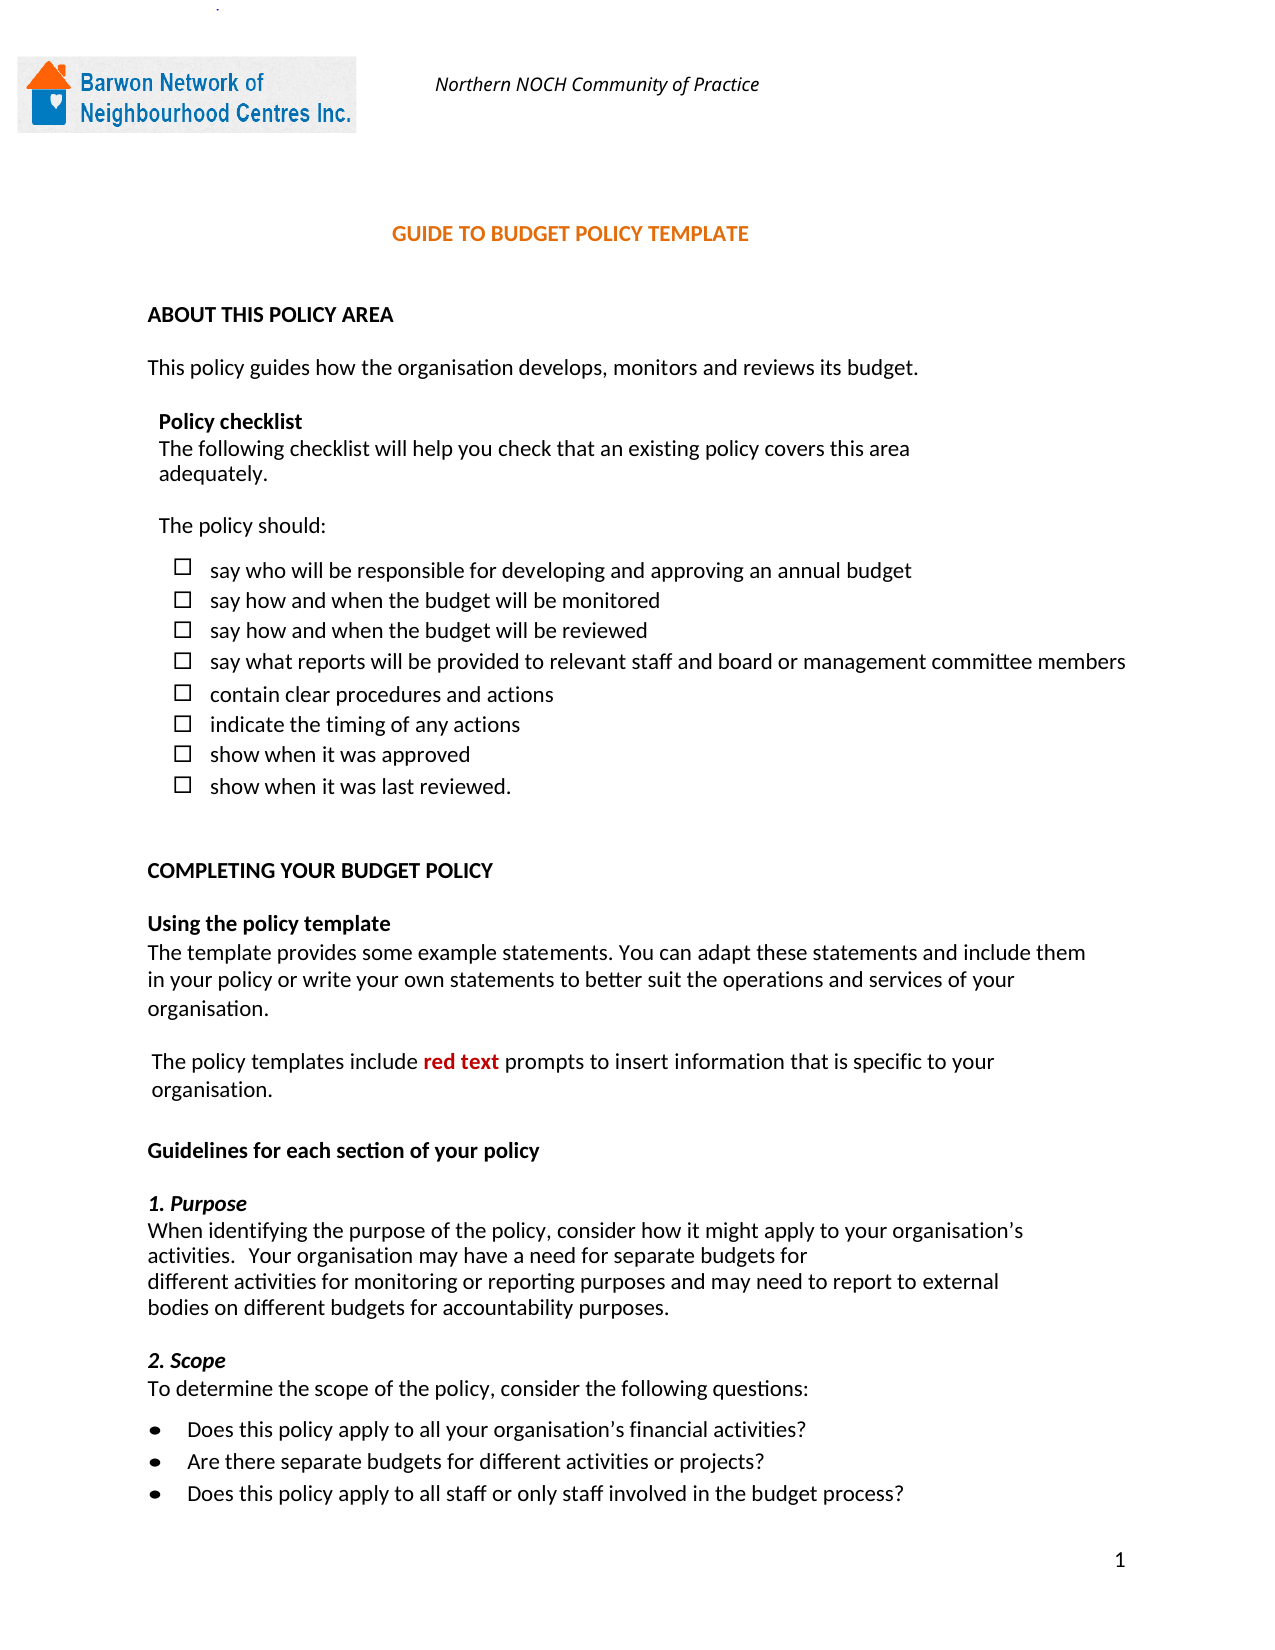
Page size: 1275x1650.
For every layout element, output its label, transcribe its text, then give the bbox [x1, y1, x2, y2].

list indicate the timing of any actions [172, 708, 1142, 738]
text COMPLETING YOUR BUDGET POLICY [147, 856, 1142, 884]
text The policy templates include red text prompts to insert information that is specific to your organisation. [151, 1047, 1109, 1103]
text ABOUT THIS POLICY AREA [147, 300, 1142, 328]
text GUIDE TO BUDGET POLICY TEMPLATE [392, 218, 1142, 246]
text bodies on different budgets for accountability purposes. [147, 1293, 1142, 1321]
text Policy checklist [158, 407, 1142, 436]
list show when it was approved [172, 738, 1142, 769]
picture [17, 9, 357, 133]
text To determine the scope of the policy, consider the following questions: [147, 1374, 1142, 1403]
list say how and when the budget will be monitored [172, 584, 1142, 614]
text The template provides some example statements. You can adapt these statements and include them in your policy or write your own statements to better suit the operations and services of your organisation. [147, 938, 1103, 1022]
list say who will be responsible for developing and approving an annual budget [172, 539, 1142, 584]
list contain clear procedures and actions [172, 676, 1142, 708]
list show when it was last reviewed. [172, 769, 1142, 799]
text The following checklist will help you check that an existing policy covers this area adequately. [158, 436, 1020, 487]
text • Does this policy apply to all staff or only staff involved in the budget process? [147, 1479, 1142, 1507]
text • Are there separate budgets for different activities or projects? [147, 1447, 1142, 1475]
text • Does this policy apply to all your organisation’s financial activities? [147, 1415, 1142, 1443]
text different activities for monitoring or reporting purposes and may need to report to external [147, 1269, 1142, 1293]
text 2. Scope [147, 1347, 1142, 1374]
text 1. Purpose [147, 1189, 1142, 1217]
text Guidelines for each section of your policy [147, 1136, 1142, 1164]
list say how and when the budget will be reviewed [172, 614, 1142, 645]
text This policy guides how the organisation develops, monitors and reviews its budget. [147, 353, 1142, 381]
text When identifying the purpose of the policy, consider how it might apply to your organisation’s activities. Your organisation may have a need for separate budgets for [147, 1218, 1056, 1269]
text The policy should: [158, 511, 1142, 539]
text Using the policy template [147, 909, 1142, 938]
list say what reports will be provided to relevant staff and board or management committee members [172, 645, 1142, 676]
